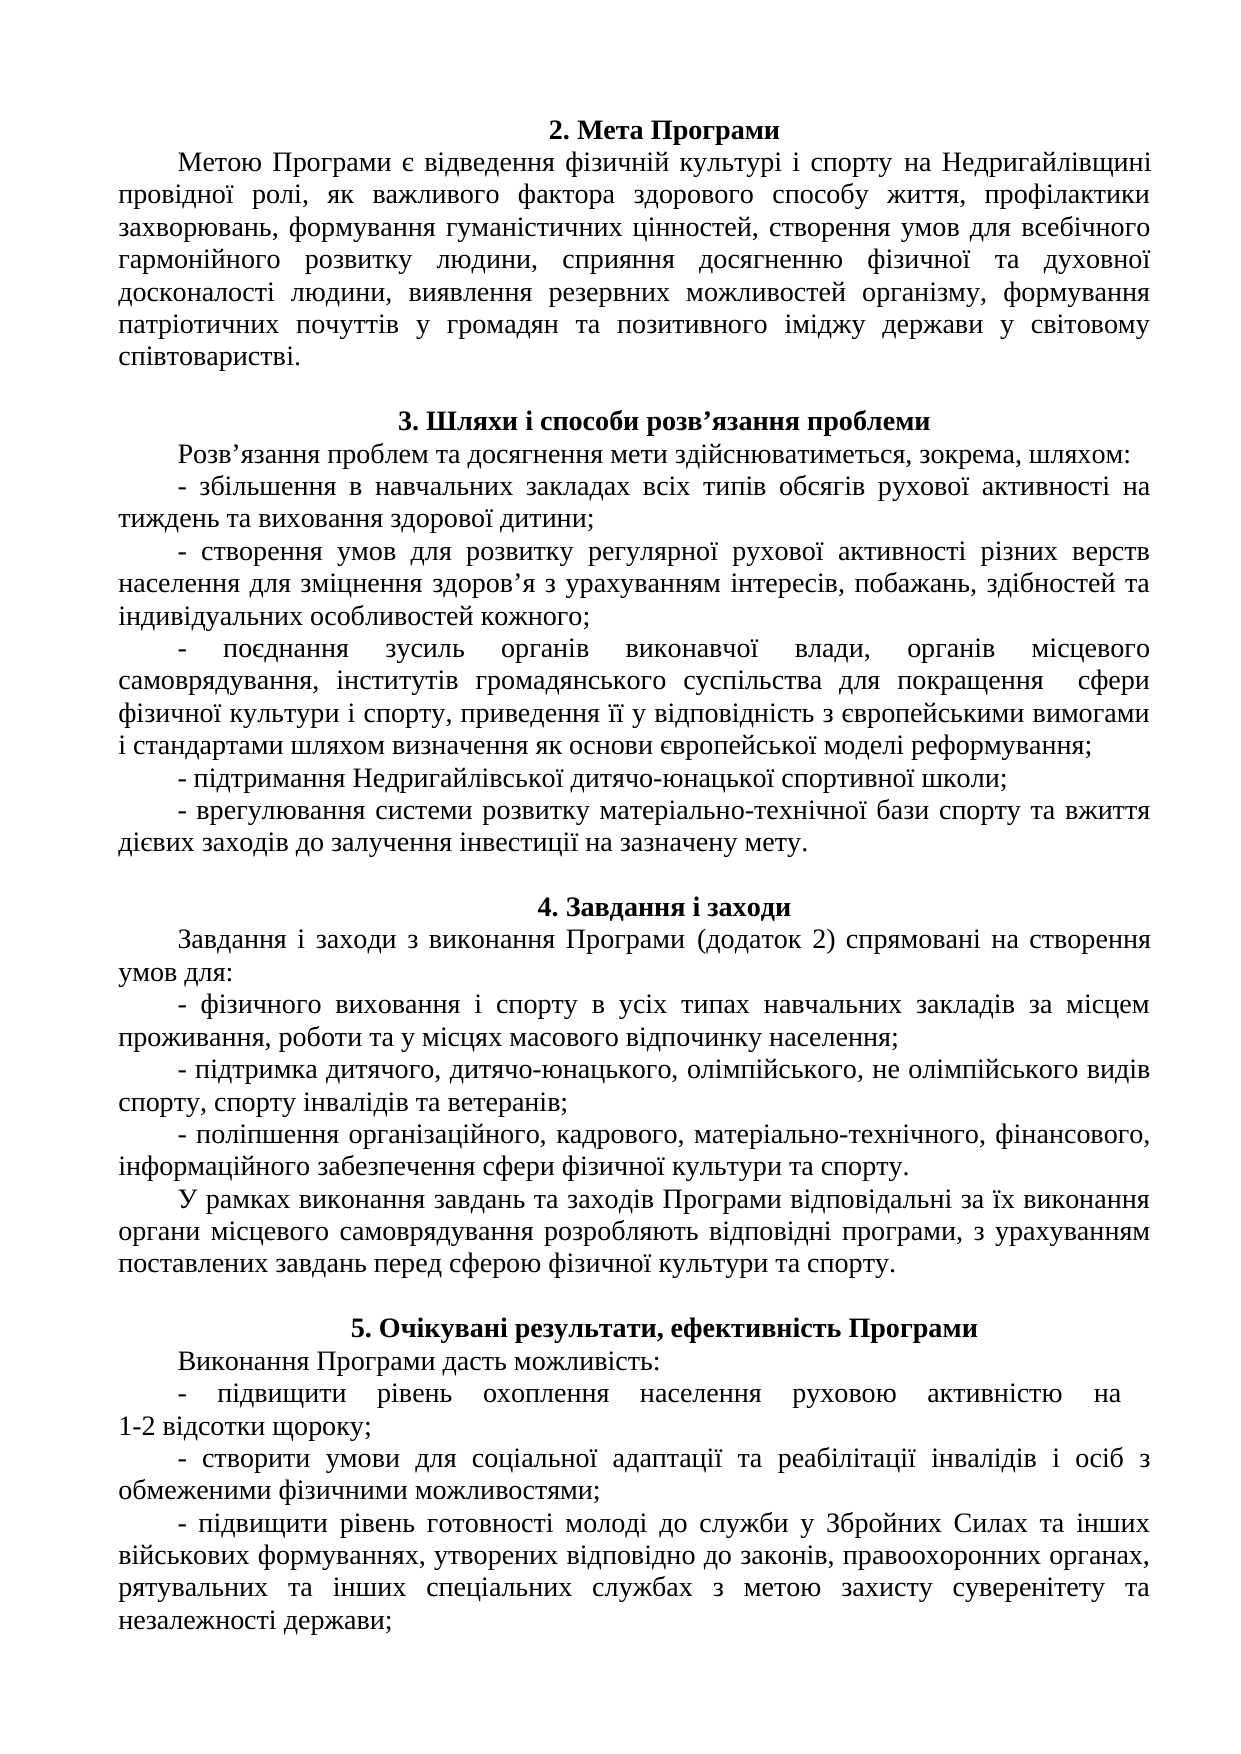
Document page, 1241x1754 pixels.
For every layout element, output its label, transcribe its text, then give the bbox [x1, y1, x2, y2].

text У рамках виконання завдань та заходів Програми відповідальні за їх виконання органи місцевого самоврядування розробляють відповідні програми, з урахуванням поставлених завдань перед сферою фізичної культури та спорту. [118, 1182, 1152, 1279]
text - підтримання Недригайлівської дитячо-юнацької спортивної школи; [118, 761, 1152, 793]
text - поєднання зусиль органів виконавчої влади, органів місцевого самоврядування, інститутів громадянського суспільства для покращення сфери фізичної культури і спорту, приведення її у відповідність з європейськими вимогами і стандартами шляхом визначення як основи європейської моделі реформування; [118, 631, 1152, 761]
text 2. Мета Програми [118, 113, 1152, 145]
text - підвищити рівень готовності молоді до служби у Збройних Силах та інших військових формуваннях, утворених відповідно до законів, правоохоронних органах, рятувальних та інших спеціальних службах з метою захисту суверенітету та незалежності держави; [118, 1506, 1152, 1635]
text 4. Завдання і заходи [118, 890, 1152, 923]
text - створити умови для соціальної адаптації та реабілітації інвалідів і осіб з обмеженими фізичними можливостями; [118, 1441, 1152, 1506]
text Завдання і заходи з виконання Програми (додаток 2) спрямовані на створення умов для: [118, 923, 1152, 987]
text - створення умов для розвитку регулярної рухової активності різних верств населення для зміцнення здоров’я з урахуванням інтересів, побажань, здібностей та індивідуальних особливостей кожного; [118, 534, 1152, 631]
text 5. Очікувані результати, ефективність Програми [118, 1311, 1152, 1344]
text - підвищити рівень охоплення населення руховою активністю на 1-2 відсотки щороку; [118, 1376, 1152, 1441]
text - врегулювання системи розвитку матеріально-технічної бази спорту та вжиття дієвих заходів до залучення інвестиції на зазначену мету. [118, 793, 1152, 858]
text - поліпшення організаційного, кадрового, матеріально-технічного, фінансового, інформаційного забезпечення сфери фізичної культури та спорту. [118, 1117, 1152, 1182]
text - підтримка дитячого, дитячо-юнацького, олімпійського, не олімпійського видів спорту, спорту інвалідів та ветеранів; [118, 1052, 1152, 1117]
text Метою Програми є відведення фізичній культурі і спорту на Недригайлівщині провідної ролі, як важливого фактора здорового способу життя, профілактики захворювань, формування гуманістичних цінностей, створення умов для всебічного гармонійного розвитку людини, сприяння досягненню фізичної та духовної досконалості людини, виявлення резервних можливостей організму, формування патріотичних почуттів у громадян та позитивного іміджу держави у світовому співтоваристві. [118, 145, 1152, 372]
text - збільшення в навчальних закладах всіх типів обсягів рухової активності на тиждень та виховання здорової дитини; [118, 469, 1152, 534]
text Виконання Програми дасть можливість: [118, 1344, 1152, 1376]
text 3. Шляхи і способи розв’язання проблеми [118, 404, 1152, 437]
text Розв’язання проблем та досягнення мети здійснюватиметься, зокрема, шляхом: [118, 437, 1152, 469]
text - фізичного виховання і спорту в усіх типах навчальних закладів за місцем проживання, роботи та у місцях масового відпочинку населення; [118, 987, 1152, 1052]
